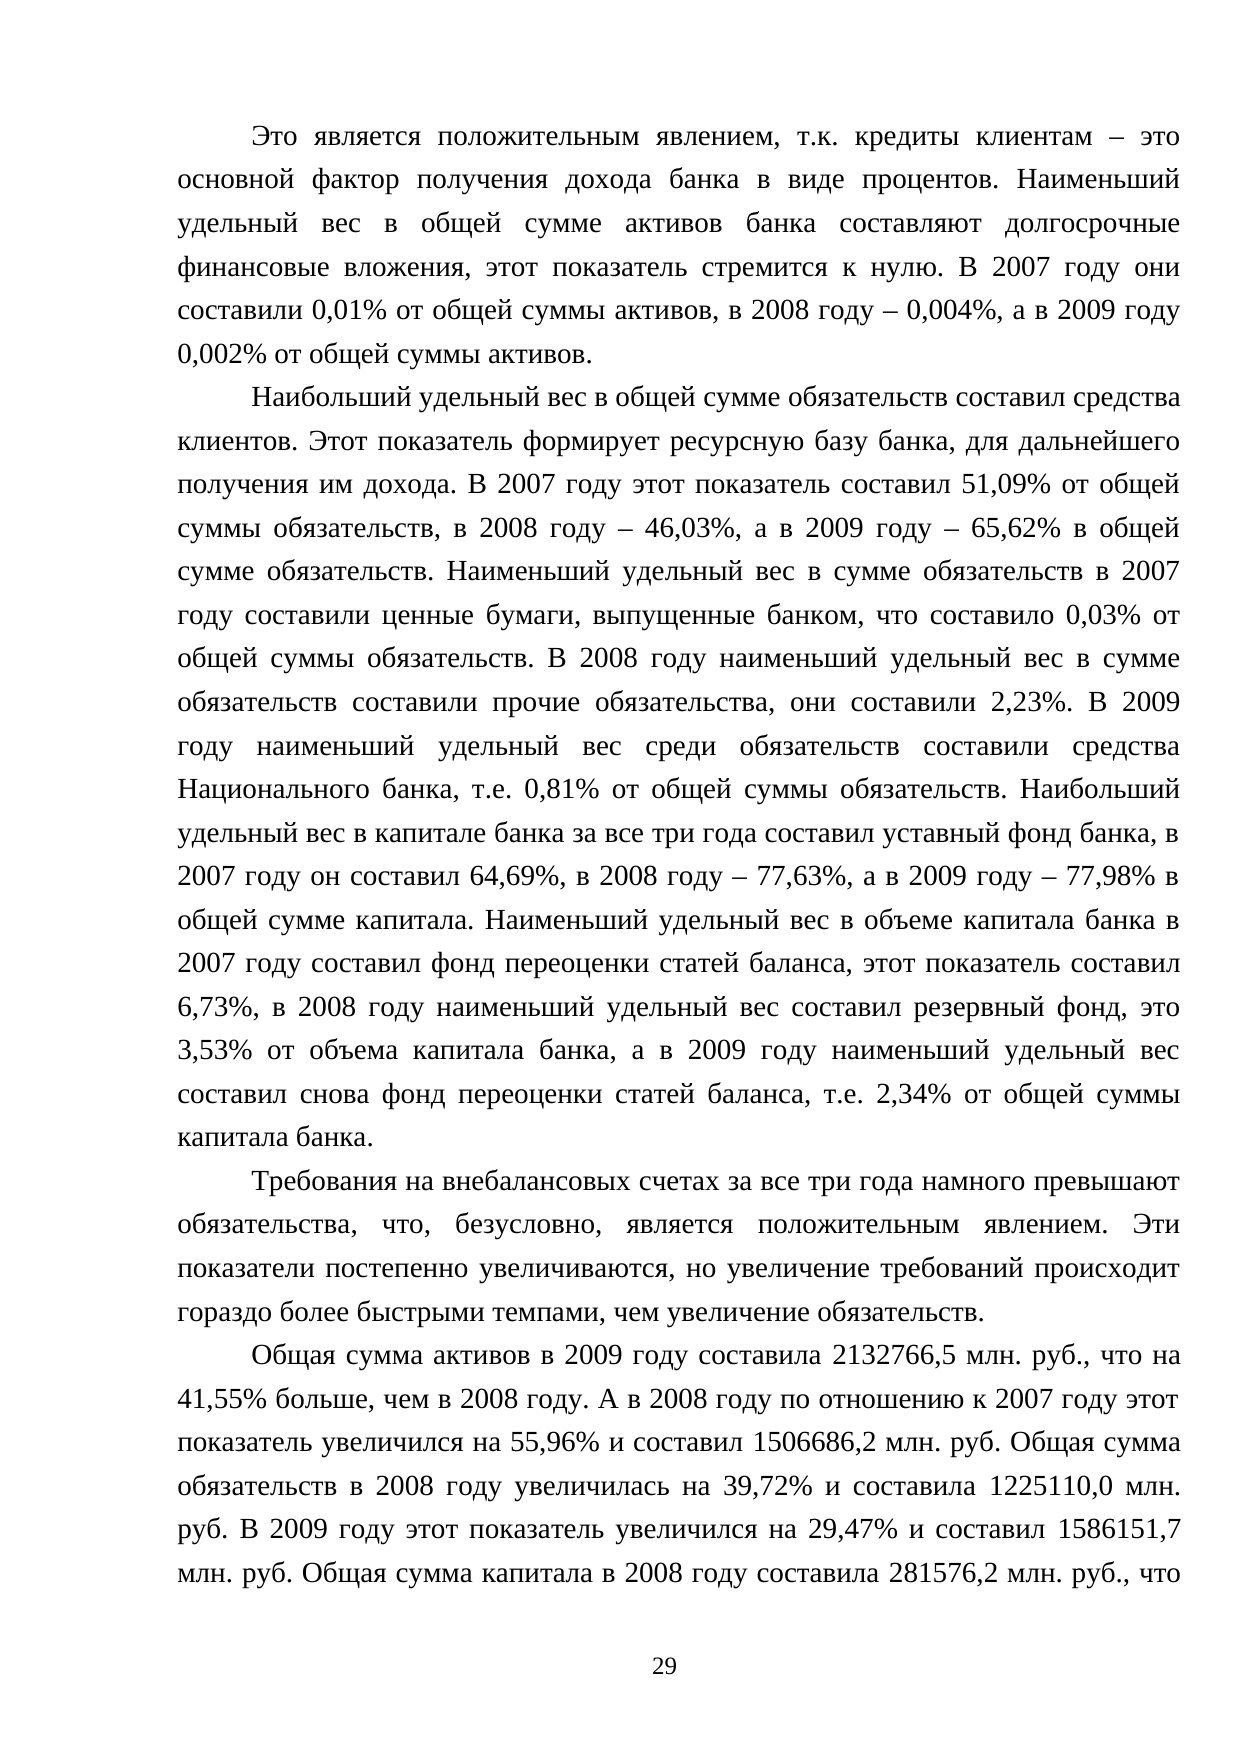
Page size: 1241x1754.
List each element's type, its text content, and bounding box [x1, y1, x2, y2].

text Наибольший удельный вес в общей сумме обязательств составил средства клиентов. Этот показатель формирует ресурсную базу банка, для дальнейшего получения им дохода. В 2007 году этот показатель составил 51,09% от общей суммы обязательств, в 2008 году – 46,03%, а в 2009 году – 65,62% в общей сумме обязательств. Наименьший удельный вес в сумме обязательств в 2007 году составили ценные бумаги, выпущенные банком, что составило 0,03% от общей суммы обязательств. В 2008 году наименьший удельный вес в сумме обязательств составили прочие обязательства, они составили 2,23%. В 2009 году наименьший удельный вес среди обязательств составили средства Национального банка, т.е. 0,81% от общей суммы обязательств. Наибольший удельный вес в капитале банка за все три года составил уставный фонд банка, в 2007 году он составил 64,69%, в 2008 году – 77,63%, а в 2009 году – 77,98% в общей сумме капитала. Наименьший удельный вес в объеме капитала банка в 2007 году составил фонд переоценки статей баланса, этот показатель составил 6,73%, в 2008 году наименьший удельный вес составил резервный фонд, это 3,53% от объема капитала банка, а в 2009 году наименьший удельный вес составил снова фонд переоценки статей баланса, т.е. 2,34% от общей суммы капитала банка. [177, 379, 1181, 1153]
text Это является положительным явлением, т.к. кредиты клиентам – это основной фактор получения дохода банка в виде процентов. Наименьший удельный вес в общей сумме активов банка составляют долгосрочные финансовые вложения, этот показатель стремится к нулю. В 2007 году они составили 0,01% от общей суммы активов, в 2008 году – 0,004%, а в 2009 году 0,002% от общей суммы активов. [177, 118, 1181, 369]
text Требования на внебалансовых счетах за все три года намного превышают обязательства, что, безусловно, является положительным явлением. Эти показатели постепенно увеличиваются, но увеличение требований происходит гораздо более быстрыми темпами, чем увеличение обязательств. [177, 1163, 1181, 1327]
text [177, 1337, 1181, 1588]
